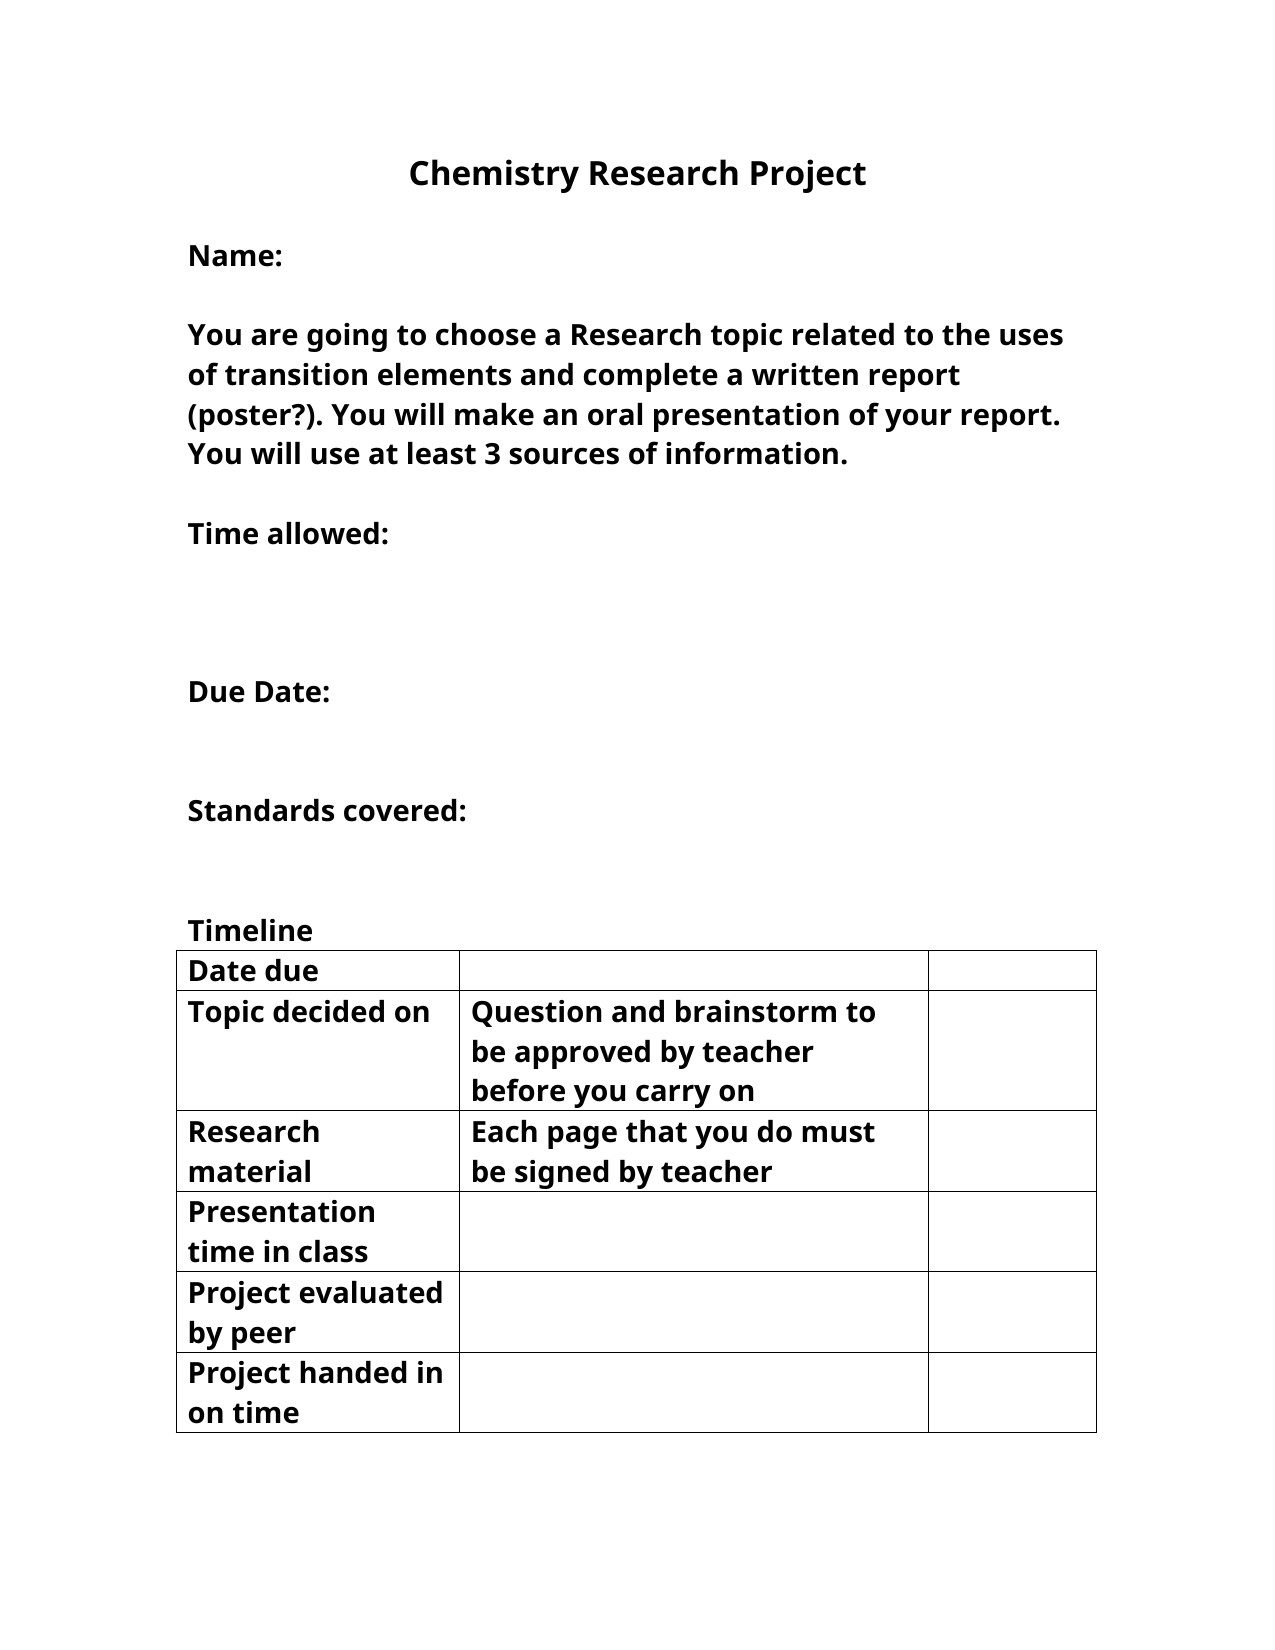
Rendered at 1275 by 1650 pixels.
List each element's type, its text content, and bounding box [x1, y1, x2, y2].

text Time allowed: [187, 513, 1087, 553]
text Chemistry Research Project [187, 150, 1087, 195]
table_cell Topic decided on [177, 991, 459, 1110]
table_cell [929, 1353, 1096, 1432]
table_cell [929, 1272, 1096, 1352]
table_cell [460, 1192, 928, 1271]
table_cell [460, 1272, 928, 1352]
table_cell [460, 1353, 928, 1432]
text Standards covered: [187, 791, 1087, 830]
table_cell Each page that you do must be signed by teacher [460, 1111, 928, 1191]
text Due Date: [187, 672, 1087, 711]
table_cell [929, 1192, 1096, 1271]
table_cell [929, 991, 1096, 1110]
table_header [929, 951, 1096, 990]
table_cell Question and brainstorm to be approved by teacher before you carry on [460, 991, 928, 1110]
table_cell Presentation time in class [177, 1192, 459, 1271]
table_header Date due [177, 951, 459, 990]
text Timeline [187, 910, 1087, 949]
text You will use at least 3 sources of information. [187, 433, 1087, 473]
table_cell Project handed in on time [177, 1353, 459, 1432]
table_cell Research material [177, 1111, 459, 1191]
text You are going to choose a Research topic related to the uses of transition elements and complete a written report (poster?). You will make an oral presentation of your report. [187, 314, 1087, 433]
table_cell Project evaluated by peer [177, 1272, 459, 1352]
table_cell [929, 1111, 1096, 1191]
table_header [460, 951, 928, 990]
text Name: [187, 235, 1087, 275]
